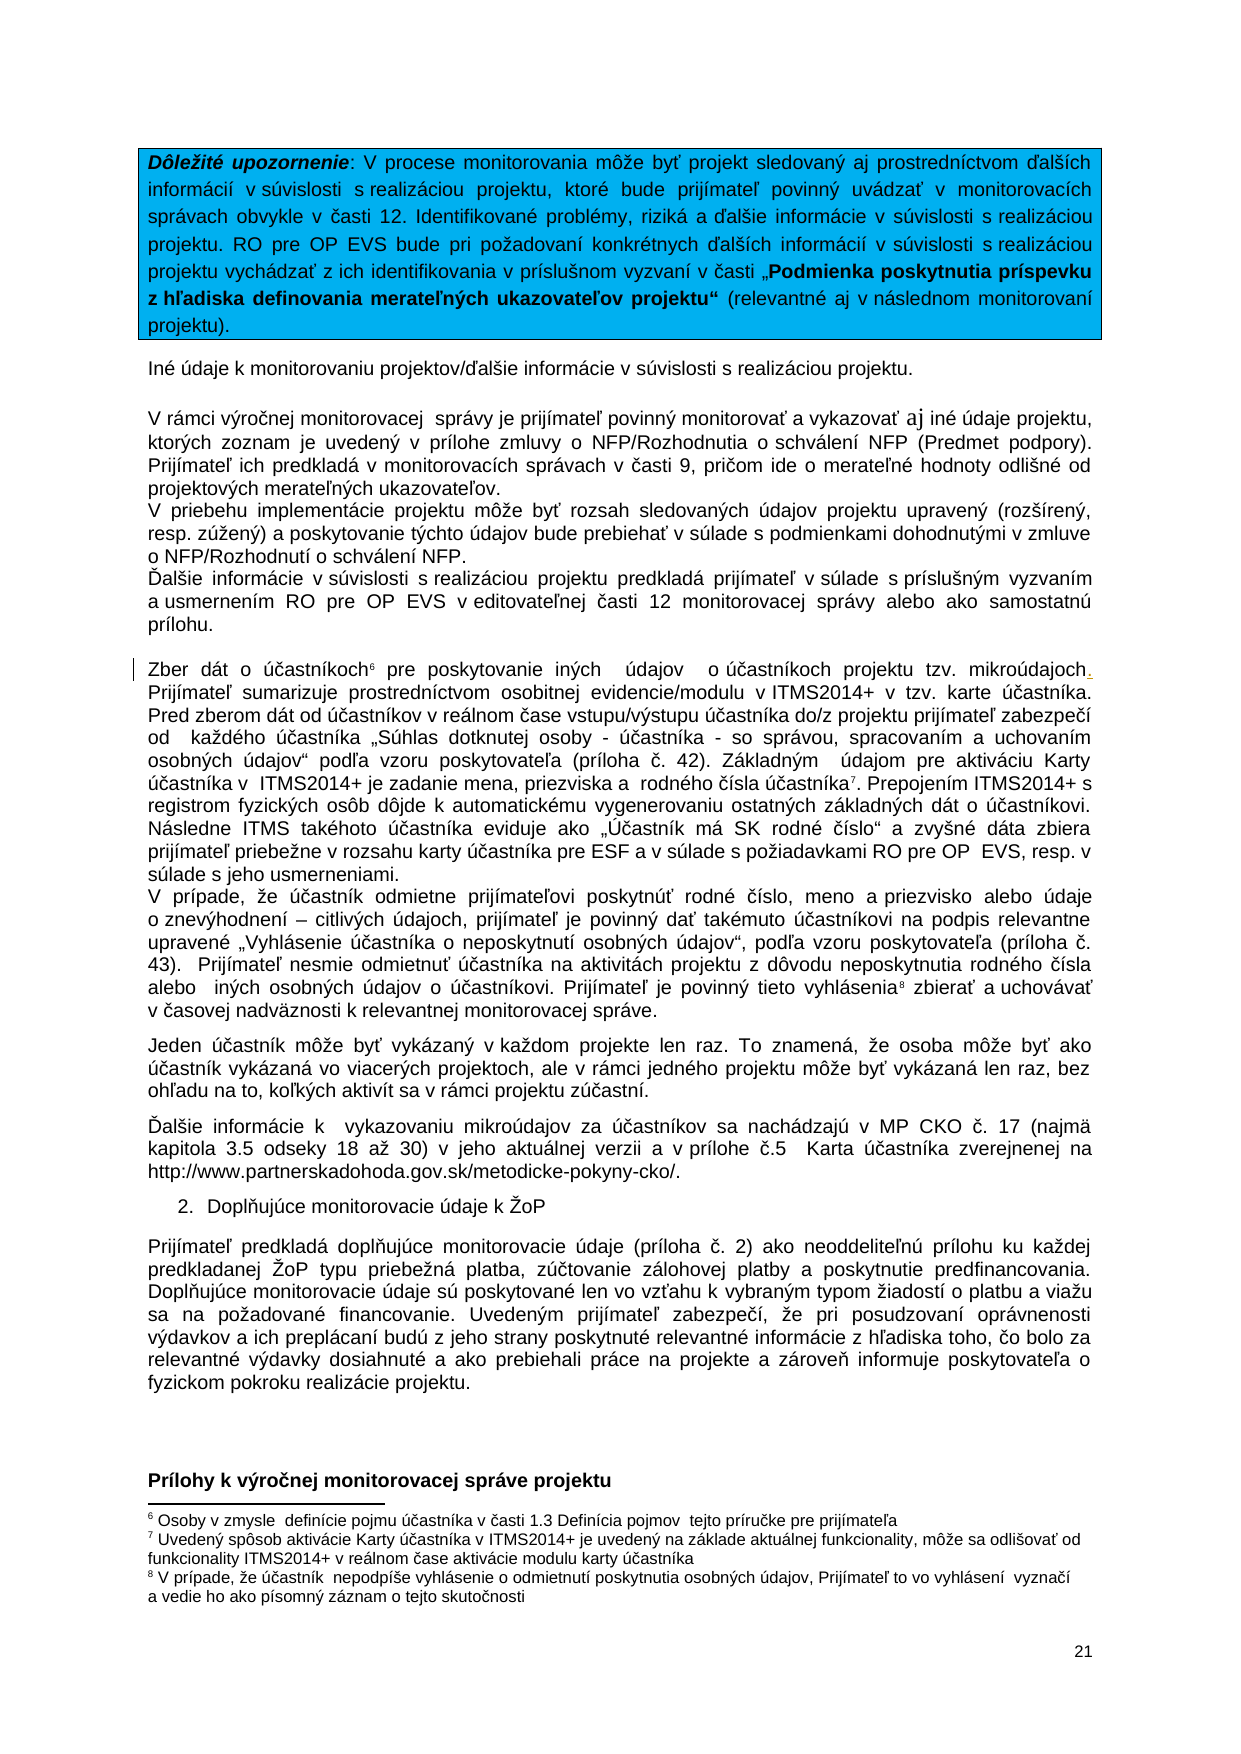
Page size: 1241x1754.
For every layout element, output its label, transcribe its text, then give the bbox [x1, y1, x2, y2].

text Ďalšie informácie v súvislosti s realizáciou projektu predkladá prijímateľ v súlade s príslušným vyzvaním a usmernením RO pre OP EVS v editovateľnej časti 12 monitorovacej správy alebo ako samostatnú prílohu. [148, 567, 1092, 635]
text V rámci výročnej monitorovacej správy je prijímateľ povinný monitorovať a vykazovať aj iné údaje projektu, ktorých zoznam je uvedený v prílohe zmluvy o NFP/Rozhodnutia o schválení NFP (Predmet podpory). Prijímateľ ich predkladá v monitorovacích správach v časti 9, pričom ide o merateľné hodnoty odlišné od projektových merateľných ukazovateľov. [148, 402, 1092, 499]
text Jeden účastník môže byť vykázaný v každom projekte len raz. To znamená, že osoba môže byť ako účastník vykázaná vo viacerých projektoch, ale v rámci jedného projektu môže byť vykázaná len raz, bez ohľadu na to, koľkých aktivít sa v rámci projektu zúčastní. [148, 1034, 1092, 1102]
list Doplňujúce monitorovacie údaje k ŽoP [177, 1195, 1092, 1218]
text V priebehu implementácie projektu môže byť rozsah sledovaných údajov projektu upravený (rozšírený, resp. zúžený) a poskytovanie týchto údajov bude prebiehať v súlade s podmienkami dohodnutými v zmluve o NFP/Rozhodnutí o schválení NFP. [148, 499, 1092, 567]
text Prijímateľ predkladá doplňujúce monitorovacie údaje (príloha č. 2) ako neoddeliteľnú prílohu ku každej predkladanej ŽoP typu priebežná platba, zúčtovanie zálohovej platby a poskytnutie predfinancovania. Doplňujúce monitorovacie údaje sú poskytované len vo vzťahu k vybraným typom žiadostí o platbu a viažu sa na požadované financovanie. Uvedeným prijímateľ zabezpečí, že pri posudzovaní oprávnenosti výdavkov a ich preplácaní budú z jeho strany poskytnuté relevantné informácie z hľadiska toho, čo bolo za relevantné výdavky dosiahnuté a ako prebiehali práce na projekte a zároveň informuje poskytovateľa o fyzickom pokroku realizácie projektu. [148, 1235, 1092, 1394]
text V prípade, že účastník odmietne prijímateľovi poskytnúť rodné číslo, meno a priezvisko alebo údaje o znevýhodnení – citlivých údajoch, prijímateľ je povinný dať takémuto účastníkovi na podpis relevantne upravené „Vyhlásenie účastníka o neposkytnutí osobných údajov“, podľa vzoru poskytovateľa (príloha č. 43). Prijímateľ nesmie odmietnuť účastníka na aktivitách projektu z dôvodu neposkytnutia rodného čísla alebo iných osobných údajov o účastníkovi. Prijímateľ je povinný tieto vyhlásenia zbierať a uchovávať v časovej nadväznosti k relevantnej monitorovacej správe. [148, 885, 1092, 1021]
text Iné údaje k monitorovaniu projektov/ďalšie informácie v súvislosti s realizáciou projektu. [148, 357, 1092, 379]
list Prílohy k výročnej monitorovacej správe projektu [148, 1469, 1092, 1491]
text Ďalšie informácie k vykazovaniu mikroúdajov za účastníkov sa nachádzajú v MP CKO č. 17 (najmä kapitola 3.5 odseky 18 až 30) v jeho aktuálnej verzii a v prílohe č.5 Karta účastníka zverejnenej na http://www.partnerskadohoda.gov.sk/metodicke-pokyny-cko/. [148, 1114, 1092, 1183]
text Dôležité upozornenie: V procese monitorovania môže byť projekt sledovaný aj prostredníctvom ďalších informácií v súvislosti s realizáciou projektu, ktoré bude prijímateľ povinný uvádzať v monitorovacích správach obvykle v časti 12. Identifikované problémy, riziká a ďalšie informácie v súvislosti s realizáciou projektu. RO pre OP EVS bude pri požadovaní konkrétnych ďalších informácií v súvislosti s realizáciou projektu vychádzať z ich identifikovania v príslušnom vyzvaní v časti „Podmienka poskytnutia príspevku z hľadiska definovania merateľných ukazovateľov projektu“ (relevantné aj v následnom monitorovaní projektu). [139, 149, 1101, 339]
text Zber dát o účastníkoch pre poskytovanie iných údajov o účastníkoch projektu tzv. mikroúdajoch Prijímateľ sumarizuje prostredníctvom osobitnej evidencie/modulu v ITMS2014+ v tzv. karte účastníka. Pred zberom dát od účastníkov v reálnom čase vstupu/výstupu účastníka do/z projektu prijímateľ zabezpečí od každého účastníka „Súhlas dotknutej osoby - účastníka - so správou, spracovaním a uchovaním osobných údajov“ podľa vzoru poskytovateľa (príloha č. 42). Základným údajom pre aktiváciu Karty účastníka v ITMS2014+ je zadanie mena, priezviska a rodného čísla účastníka. Prepojením ITMS2014+ s registrom fyzických osôb dôjde k automatickému vygenerovaniu ostatných základných dát o účastníkovi. Následne ITMS takéhoto účastníka eviduje ako „Účastník má SK rodné číslo“ a zvyšné dáta zbiera prijímateľ priebežne v rozsahu karty účastníka pre ESF a v súlade s požiadavkami RO pre OP EVS, resp. v súlade s jeho usmerneniami. [148, 658, 1092, 885]
